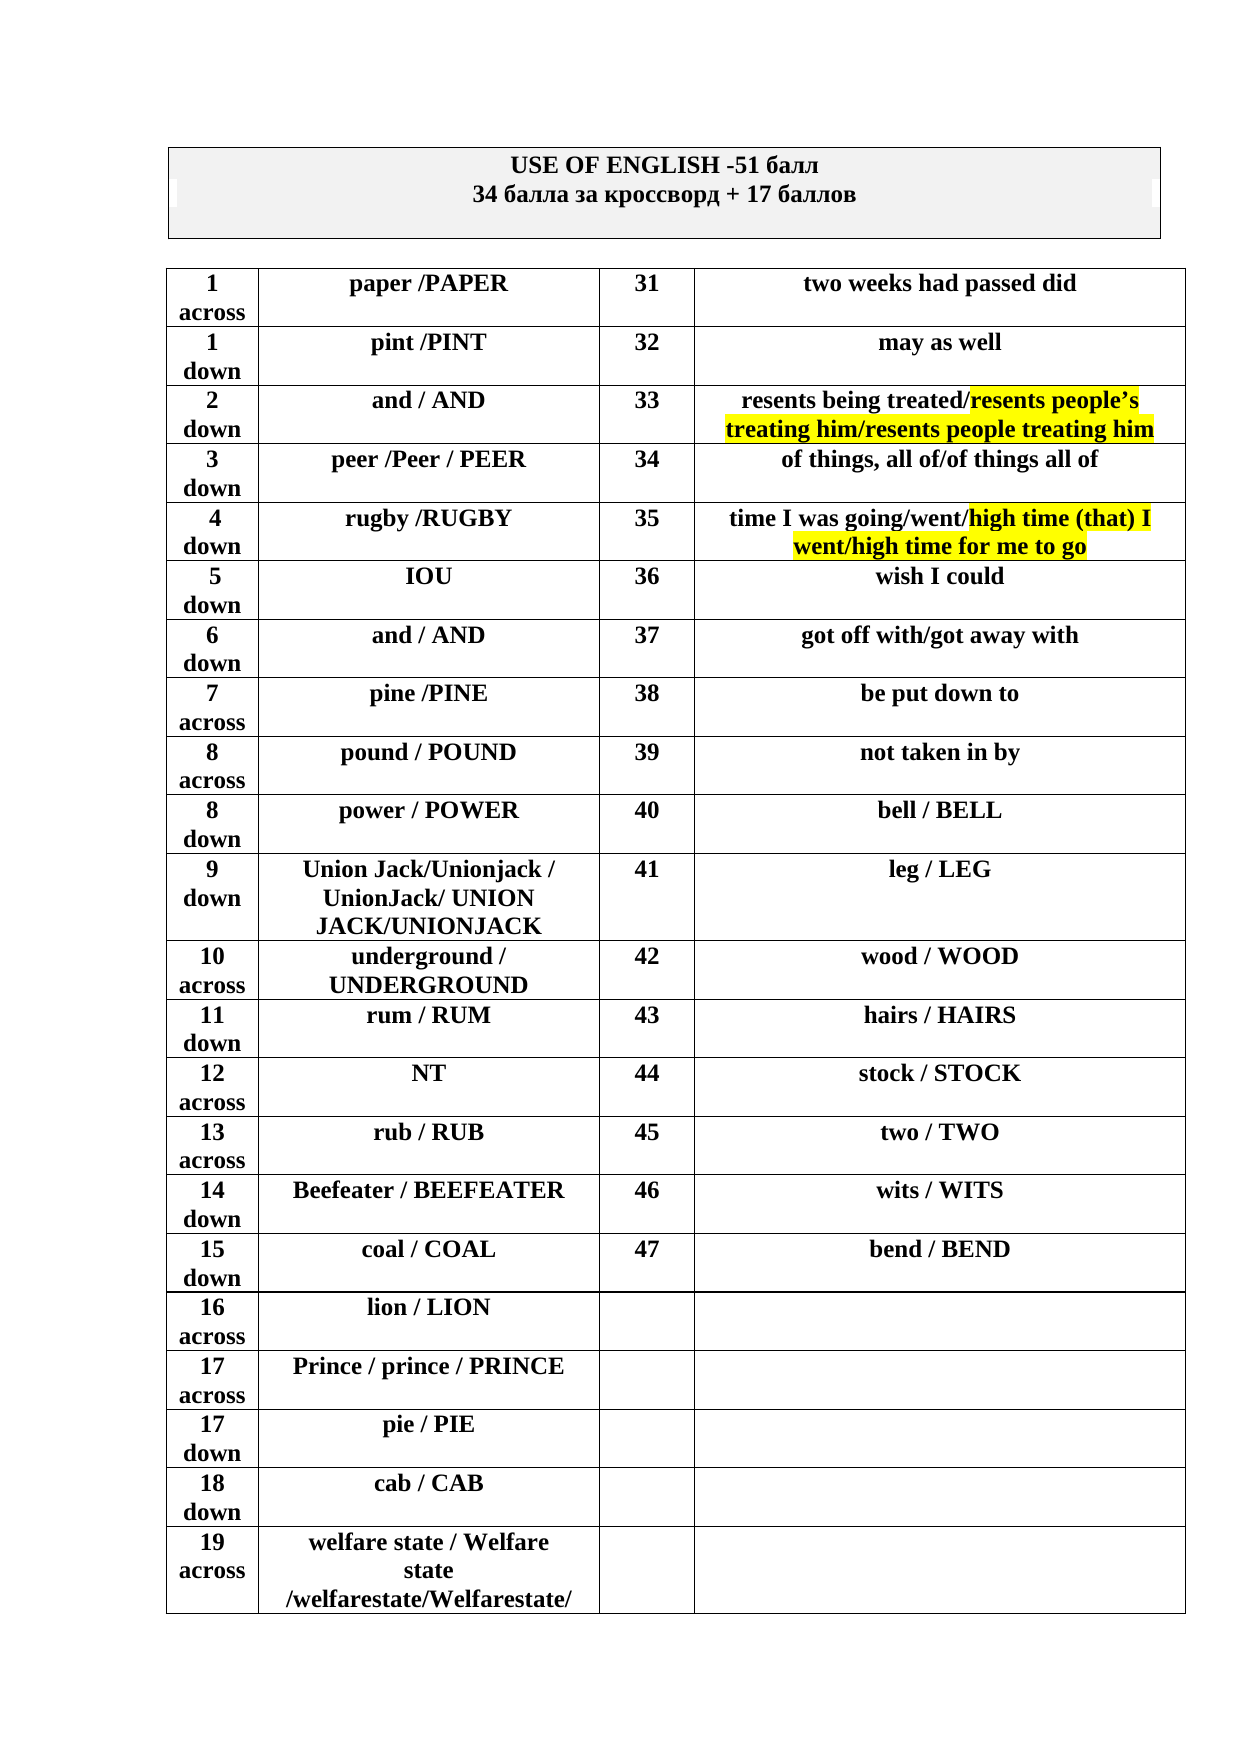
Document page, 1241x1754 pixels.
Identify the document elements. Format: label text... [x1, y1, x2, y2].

table_cell 11 down [167, 1000, 258, 1057]
table_cell 42 [600, 941, 694, 999]
table_cell 34 [600, 444, 694, 502]
table_cell [695, 1527, 1185, 1613]
table_cell 5 down [167, 561, 258, 619]
table_cell 38 [600, 678, 694, 736]
table_cell hairs / HAIRS [695, 1000, 1185, 1057]
table_cell and / AND [259, 386, 599, 443]
table_cell [600, 1293, 694, 1350]
table_cell 3 down [167, 444, 258, 502]
table_cell 45 [600, 1117, 694, 1174]
table_cell not taken in by [695, 737, 1185, 794]
table_cell 40 [600, 795, 694, 853]
table_cell 1 down [167, 327, 258, 384]
text 34 балла за кроссворд + 17 баллов [177, 179, 1152, 204]
table_cell 8 down [167, 795, 258, 853]
table_cell may as well [695, 327, 1185, 384]
table_cell [695, 1293, 1185, 1350]
table_cell and / AND [259, 620, 599, 677]
table_cell wits / WITS [695, 1175, 1185, 1233]
table_header 31 [600, 269, 694, 326]
table_cell rugby /RUGBY [259, 503, 599, 560]
table_cell leg / LEG [695, 854, 1185, 940]
table_header 1 across [167, 269, 258, 326]
table_cell 12 across [167, 1058, 258, 1116]
table_cell 9 down [167, 854, 258, 940]
table_header two weeks had passed did [695, 269, 1185, 326]
table_cell pie / PIE [259, 1410, 599, 1467]
table_cell bell / BELL [695, 795, 1185, 853]
table_cell 41 [600, 854, 694, 940]
table_cell 16 across [167, 1293, 258, 1350]
table_cell 47 [600, 1234, 694, 1291]
table_cell [600, 1410, 694, 1467]
table_header paper /PAPER [259, 269, 599, 326]
table_cell wood / WOOD [695, 941, 1185, 999]
table_cell time I was going/went/high time (that) I went/high time for me to go [695, 503, 969, 560]
table_cell 19 across [167, 1527, 258, 1613]
table_cell got off with/got away with [695, 620, 1185, 677]
table_cell IOU [259, 561, 599, 619]
table_cell Prince / prince / PRINCE [259, 1351, 599, 1408]
table_cell 6 down [167, 620, 258, 677]
table_cell 46 [600, 1175, 694, 1233]
table_cell [600, 1468, 694, 1526]
table_cell [600, 1351, 694, 1408]
table_cell 17 down [167, 1410, 258, 1467]
table_cell pine /PINE [259, 678, 599, 736]
table_cell 18 down [167, 1468, 258, 1526]
table_cell cab / CAB [259, 1468, 599, 1526]
table_cell 44 [600, 1058, 694, 1116]
table_cell rum / RUM [259, 1000, 599, 1057]
table_cell Union Jack/Unionjack / UnionJack/ UNION JACK/UNIONJACK [259, 854, 599, 940]
table_cell 33 [600, 386, 694, 443]
table_cell 10 across [167, 941, 258, 999]
table_cell [600, 1527, 694, 1613]
table_cell 2 down [167, 386, 258, 443]
table_cell bend / BEND [695, 1234, 1185, 1291]
table_cell 43 [600, 1000, 694, 1057]
table_cell lion / LION [259, 1293, 599, 1350]
table_cell wish I could [695, 561, 1185, 619]
table_cell two / TWO [695, 1117, 1185, 1174]
table_cell 8 across [167, 737, 258, 794]
table_cell NT [259, 1058, 599, 1116]
table_cell 32 [600, 327, 694, 384]
table_cell pound / POUND [259, 737, 599, 794]
table_cell 36 [600, 561, 694, 619]
table_cell be put down to [695, 678, 1185, 736]
table_cell 14 down [167, 1175, 258, 1233]
text USE OF ENGLISH -51 балл [169, 148, 1160, 179]
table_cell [259, 1527, 599, 1613]
table_cell resents being treated/resents people’s treating him/resents people treating him [695, 386, 970, 443]
table_cell [695, 1468, 1185, 1526]
table_cell time I was going/went/high time (that) I went/high time for me to go [1087, 503, 1185, 560]
table_cell stock / STOCK [695, 1058, 1185, 1116]
table_cell 15 down [167, 1234, 258, 1291]
table_cell 39 [600, 737, 694, 794]
table_cell of things, all of/of things all of [695, 444, 1185, 502]
table_cell 37 [600, 620, 694, 677]
table_cell 7 across [167, 678, 258, 736]
table_cell rub / RUB [259, 1117, 599, 1174]
table_cell pint /PINT [259, 327, 599, 384]
table_cell 4 down [167, 503, 258, 560]
table_cell power / POWER [259, 795, 599, 853]
table_cell Beefeater / BEEFEATER [259, 1175, 599, 1233]
table_cell 35 [600, 503, 694, 560]
table_cell peer /Peer / PEER [259, 444, 599, 502]
table_cell [695, 1410, 1185, 1467]
table_cell coal / COAL [259, 1234, 599, 1291]
table_cell underground / UNDERGROUND [259, 941, 599, 999]
table_cell [695, 1351, 1185, 1408]
table_cell 17 across [167, 1351, 258, 1408]
table_cell 13 across [167, 1117, 258, 1174]
